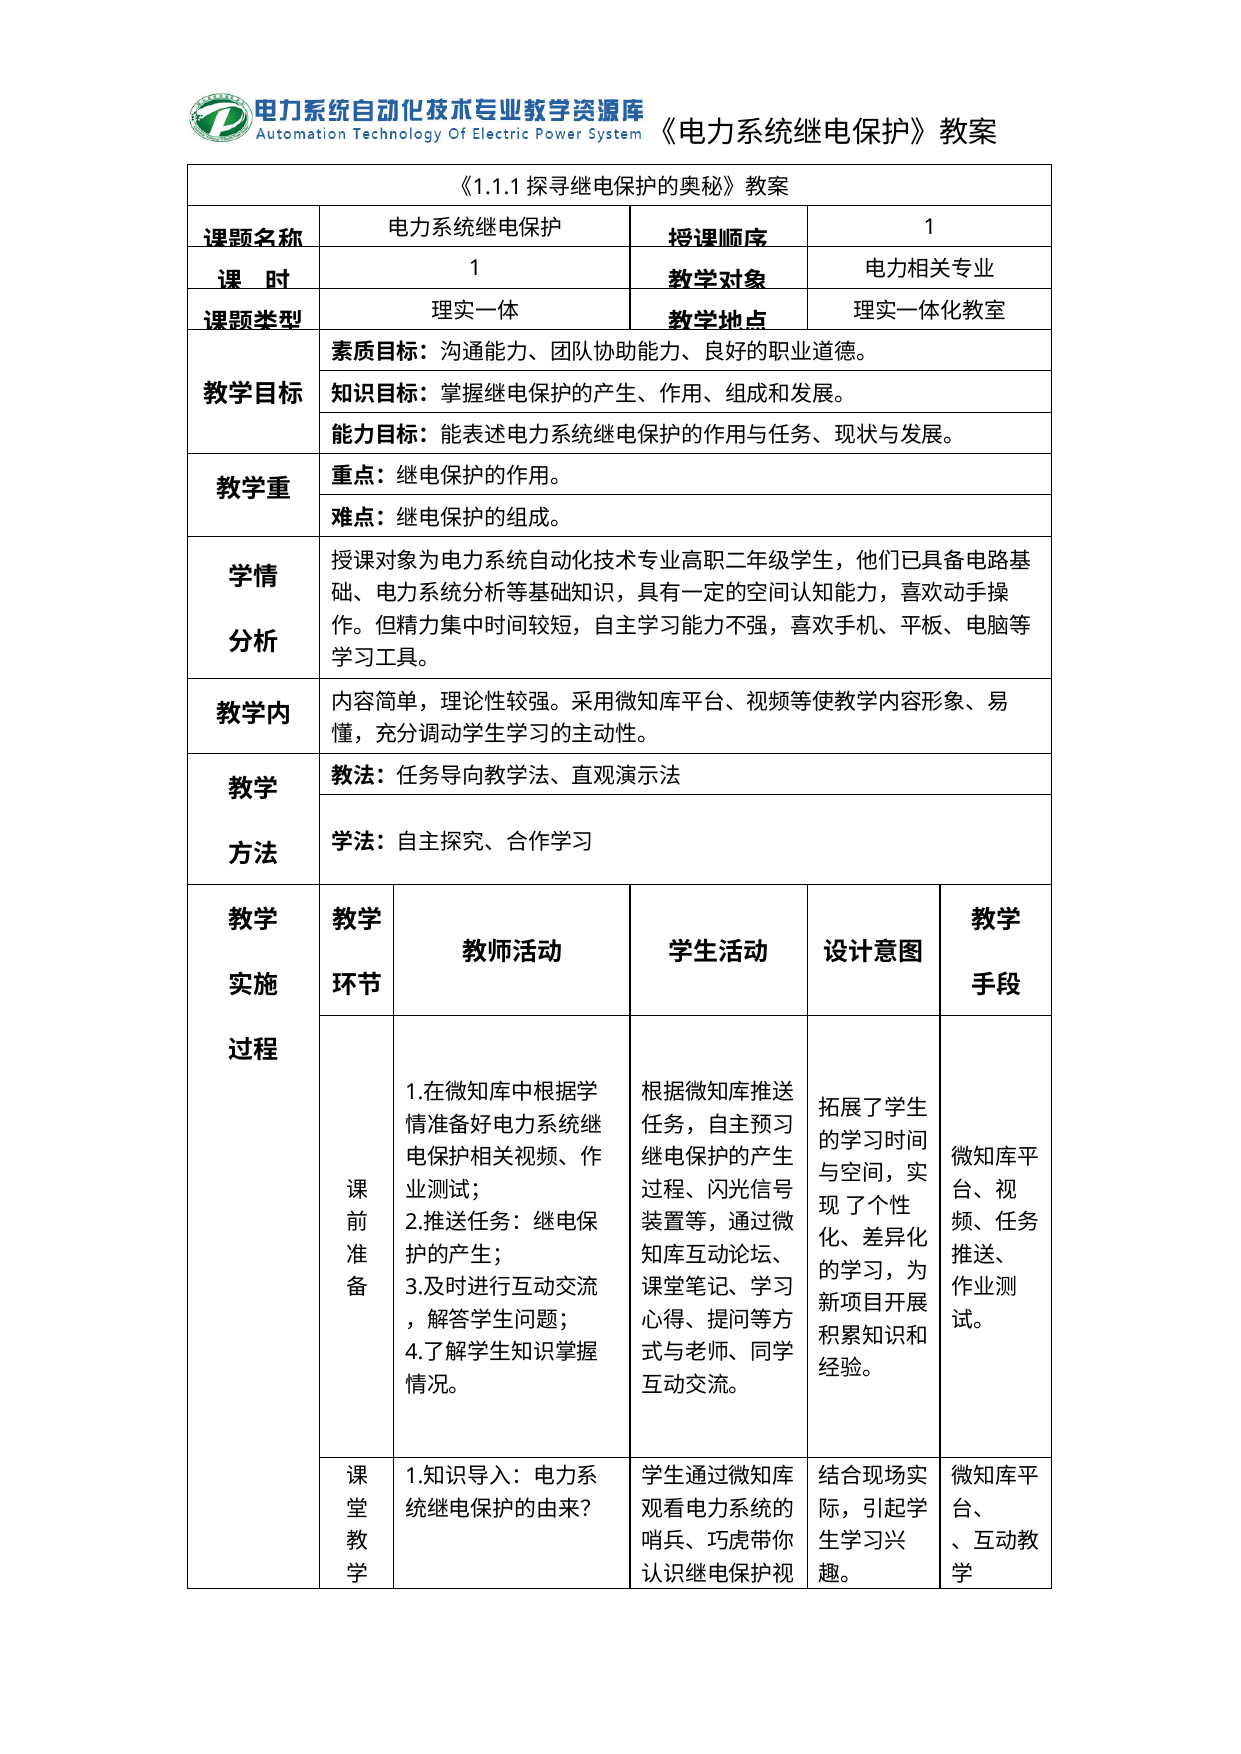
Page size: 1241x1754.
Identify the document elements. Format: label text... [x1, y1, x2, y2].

table_cell 教学 方法 [188, 754, 319, 884]
table_cell 学生通过微知库观看电力系统的哨兵、巧虎带你认识继电保护视频。 [631, 1458, 807, 1588]
table_cell 内容简单，理论性较强。采用微知库平台、视频等使教学内容形象、易懂，充分调动学生学习的主动性。 [320, 679, 1051, 753]
table_cell 学情 分析 [188, 537, 319, 678]
table_cell 授课顺序 [631, 206, 807, 246]
table_cell 知识目标：掌握继电保护的产生、作用、组成和发展。 [320, 371, 1051, 412]
table_cell 难点：继电保护的组成。 [320, 495, 1051, 536]
table_cell 教学对象 [631, 247, 807, 287]
table_cell 授课对象为电力系统自动化技术专业高职二年级学生，他们已具备电路基础、电力系统分析等基础知识，具有一定的空间认知能力，喜欢动手操 作。但精力集中时间较短，自主学习能力不强，喜欢手机、平板、电脑等学习工具。 [320, 537, 1051, 678]
table_cell 结合现场实际，引起学生学习兴趣。 [808, 1458, 939, 1588]
table_cell 微知库平台、 、互动教学 [941, 1458, 1051, 1588]
table_cell 电力系统继电保护 [320, 206, 629, 246]
table_cell 素质目标：沟通能力、团队协助能力、良好的职业道德。 [320, 330, 1051, 370]
table_cell 理实一体 [320, 289, 629, 329]
table_cell 学生活动 [631, 885, 807, 1015]
table_header 《1.1.1探寻继电保护的奥秘》教案 [188, 165, 1051, 205]
table_cell 教学地点 [631, 289, 807, 329]
table_cell 重点：继电保护的作用。 [320, 454, 1051, 494]
table_cell 教师活动 [394, 885, 629, 1015]
table_cell 电力相关专业 [808, 247, 1051, 287]
table_cell 教学内 容分析 [188, 679, 319, 753]
table_cell 能力目标：能表述电力系统继电保护的作用与任务、现状与发展。 [320, 413, 1051, 453]
table_cell 课题类型 [188, 289, 319, 329]
table_cell 教学 实施 过程 [188, 885, 319, 1588]
table_cell 课 前 准 备 [320, 1016, 393, 1457]
table_cell 教学重 、难点 [188, 454, 319, 536]
table_cell 教法：任务导向教学法、直观演示法 [320, 754, 1051, 794]
table_cell 课 时 [188, 247, 319, 287]
table_cell 教学环节 [320, 885, 393, 1015]
table_cell 拓展了学生的学习时间与空间，实现 了个性化、差异化的学习，为新项目开展积累知识和经验。 [808, 1016, 939, 1457]
table_cell 1.知识导入：电力系统继电保护的由来？ [394, 1458, 629, 1588]
table_cell 理实一体化教室 [808, 289, 1051, 329]
table_cell 设计意图 [808, 885, 939, 1015]
table_cell 微知库平台、视频、任务推送、 作业测试。 [941, 1016, 1051, 1457]
table_cell 课 堂 教 学 [320, 1458, 393, 1588]
table_cell 1 [320, 247, 629, 287]
table_cell 1 [808, 206, 1051, 246]
table_cell 课题名称 [188, 206, 319, 246]
table_cell 教学目标 [188, 330, 319, 453]
table_cell 学法：自主探究、合作学习 [320, 795, 1051, 884]
picture [187, 90, 648, 143]
table_cell 教学 手段 [941, 885, 1051, 1015]
table_cell 1.在微知库中根据学情准备好电力系统继电保护相关视频、作业测试； 2.推送任务：继电保护的产生； 3.及时进行互动交流 ，解答学生问题； 4.了解学生知识掌握情况。 [394, 1016, 629, 1457]
table_cell 根据微知库推送任务，自主预习继电保护的产生过程、闪光信号装置等，通过微知库互动论坛、课堂笔记、学习心得、提问等方式与老师、同学互动交流。 [631, 1016, 807, 1457]
